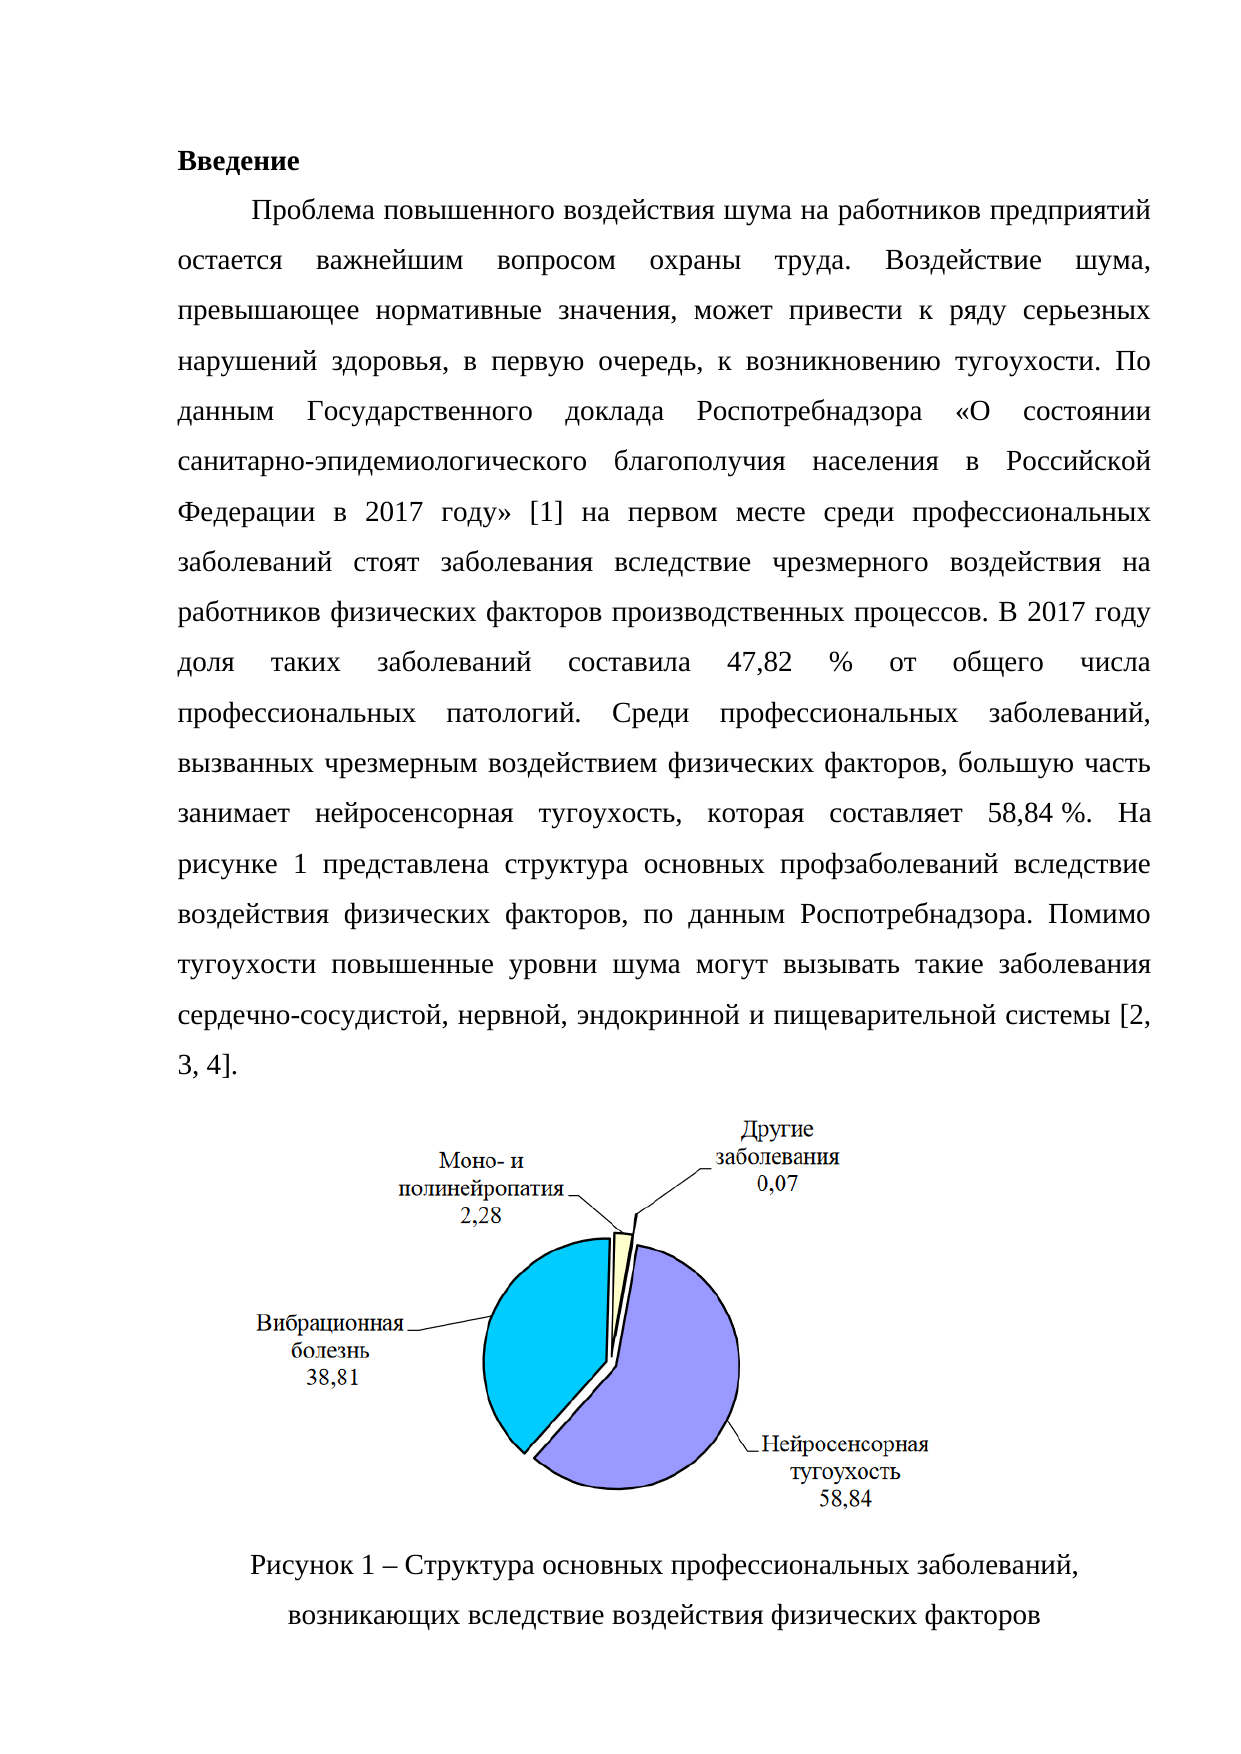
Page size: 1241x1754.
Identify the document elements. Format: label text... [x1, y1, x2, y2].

text Введение [177, 143, 1152, 177]
picture [251, 1110, 932, 1518]
text Проблема повышенного воздействия шума на работников предприятий остается важнейшим вопросом охраны труда. Воздействие шума, превышающее нормативные значения, может привести к ряду серьезных нарушений здоровья, в первую очередь, к возникновению тугоухости. По данным Государственного доклада Роспотребнадзора «О состоянии санитарно-эпидемиологического благополучия населения в Российской Федерации в 2017 году» [1] на первом месте среди профессиональных заболеваний стоят заболевания вследствие чрезмерного воздействия на работников физических факторов производственных процессов. В 2017 году доля таких заболеваний составила 47,82 % от общего числа профессиональных патологий. Среди профессиональных заболеваний, вызванных чрезмерным воздействием физических факторов, большую часть занимает нейросенсорная тугоухость, которая составляет 58,84 %. На рисунке 1 представлена структура основных профзаболеваний вследствие воздействия физических факторов, по данным Роспотребнадзора. Помимо тугоухости повышенные уровни шума могут вызывать такие заболевания сердечно-сосудистой, нервной, эндокринной и пищеварительной системы [2, 3, 4]. [177, 192, 1152, 1081]
text Рисунок 1 – Структура основных профессиональных заболеваний, возникающих вследствие воздействия физических факторов [177, 1547, 1152, 1631]
